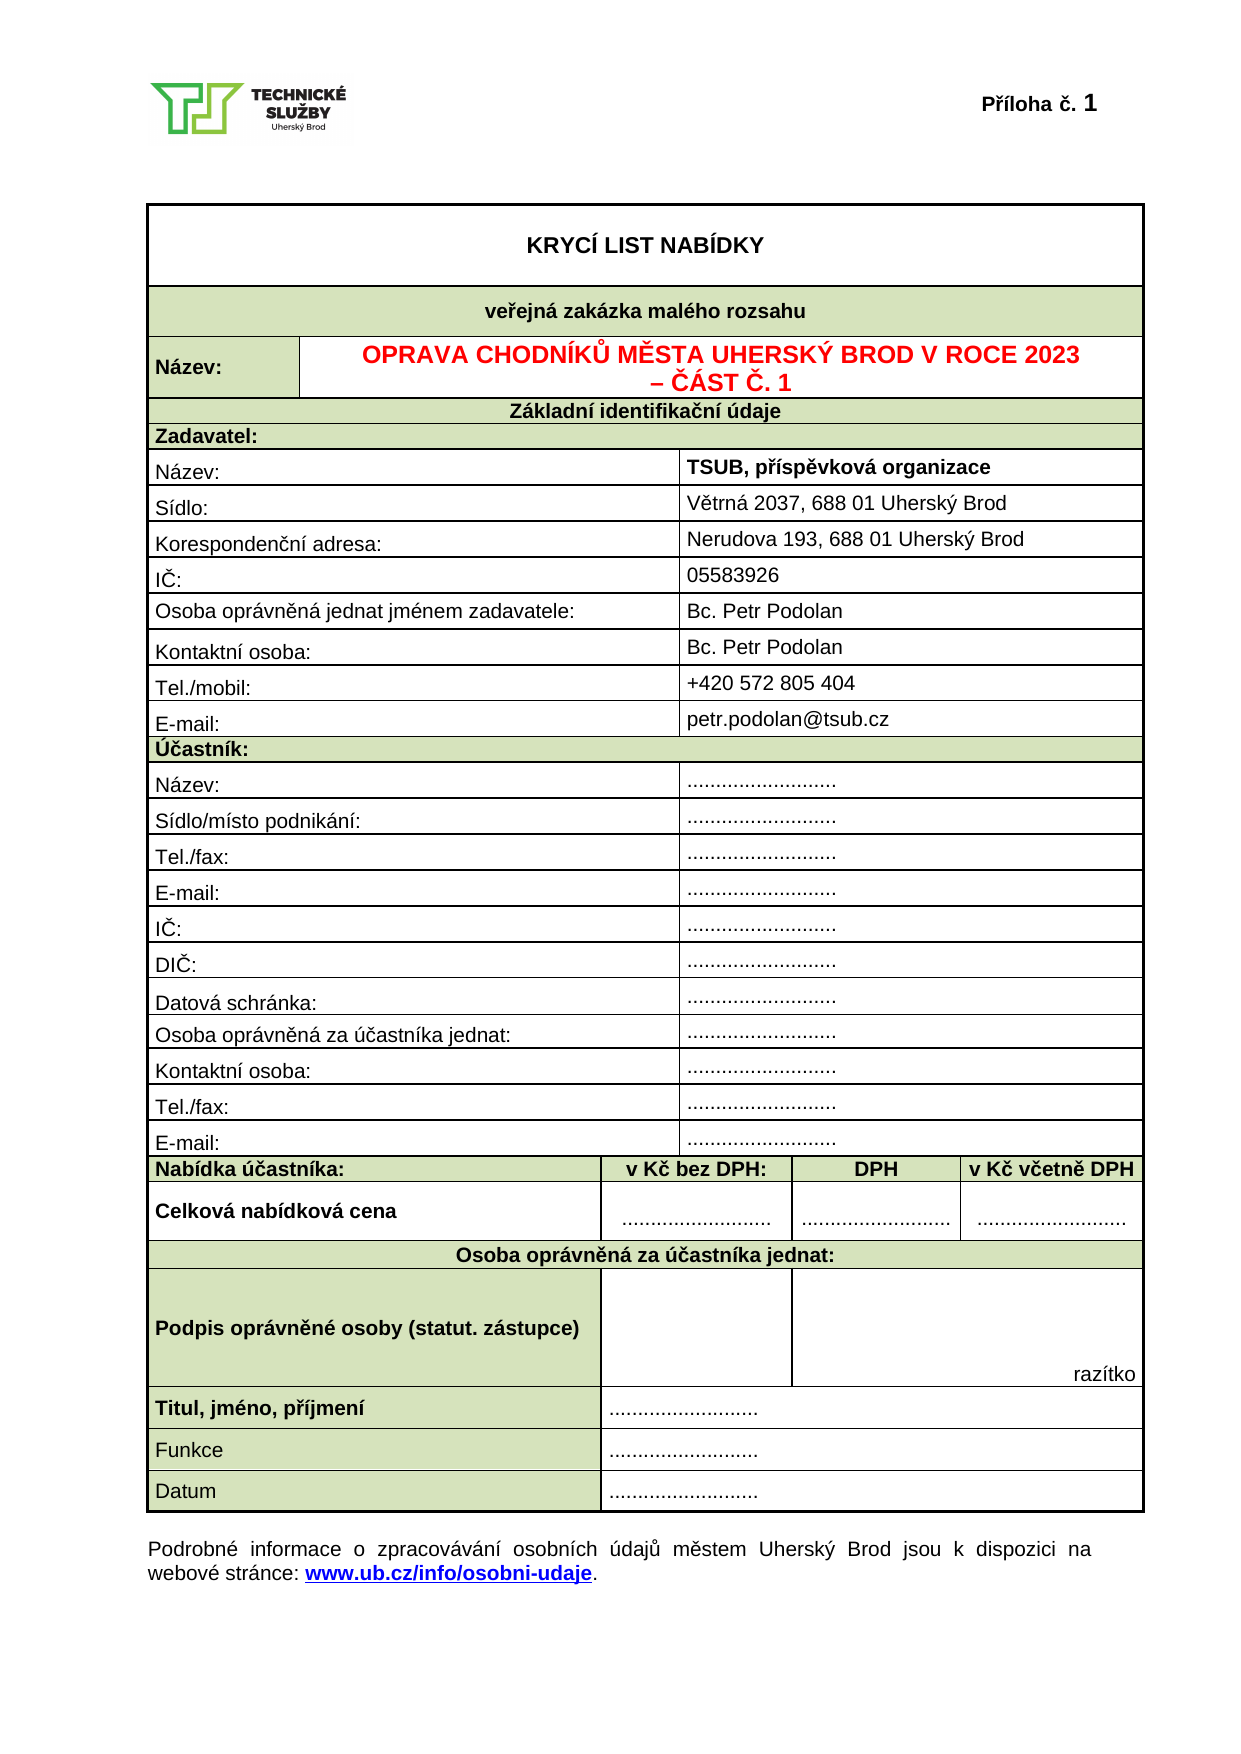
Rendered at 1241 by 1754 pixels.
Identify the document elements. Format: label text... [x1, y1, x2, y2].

picture [147, 73, 354, 146]
table_cell Osoba oprávněná za účastníka jednat: [149, 1015, 679, 1047]
table_cell E-mail: [149, 1121, 679, 1155]
table_cell .......................... [680, 1085, 1142, 1119]
table_cell Podpis oprávněné osoby (statut. zástupce) [149, 1269, 600, 1386]
table_cell petr.podolan@tsub.cz [680, 701, 1142, 736]
table_cell IČ: [149, 558, 679, 592]
table_cell .......................... [680, 871, 1142, 905]
table_cell .......................... [602, 1387, 1142, 1428]
table_cell v Kč bez DPH: [602, 1157, 791, 1181]
table_cell Název: [149, 337, 299, 397]
table_cell Tel./fax: [149, 1085, 679, 1119]
table_cell Datum [149, 1471, 600, 1510]
table_cell Nerudova 193, 688 01 Uherský Brod [680, 522, 1142, 556]
table_cell Bc. Petr Podolan [680, 594, 1142, 628]
table_cell E-mail: [149, 701, 679, 736]
table_cell Větrná 2037, 688 01 Uherský Brod [680, 486, 1142, 520]
table_cell .......................... [961, 1182, 1142, 1239]
table_cell .......................... [602, 1471, 1142, 1510]
table_cell DPH [793, 1157, 960, 1181]
table_cell razítko [793, 1269, 1142, 1386]
table_cell DIČ: [149, 943, 679, 977]
table_cell oprava chodníků města uherský brod v roce 2023 – část č. 1 [300, 337, 1142, 397]
table_cell E-mail: [149, 871, 679, 905]
table_cell v Kč včetně DPH [961, 1157, 1142, 1181]
table_cell Bc. Petr Podolan [680, 630, 1142, 664]
table_cell .......................... [680, 1015, 1142, 1047]
table_cell Tel./mobil: [149, 666, 679, 700]
table_cell Zadavatel: [149, 424, 1142, 448]
table_cell TSUB, příspěvková organizace [680, 450, 1142, 484]
table_cell Sídlo: [149, 486, 679, 520]
table_cell Osoba oprávněná jednat jménem zadavatele: [149, 594, 679, 628]
table_cell Účastník: [149, 737, 1142, 761]
table_cell Kontaktní osoba: [149, 1049, 679, 1083]
table_cell Tel./fax: [149, 835, 679, 869]
table_cell .......................... [680, 1121, 1142, 1155]
table_cell .......................... [680, 835, 1142, 869]
table_cell .......................... [602, 1182, 791, 1239]
table_cell Kontaktní osoba: [149, 630, 679, 664]
table_cell .......................... [680, 907, 1142, 941]
table_cell Nabídka účastníka: [149, 1157, 600, 1181]
table_cell 05583926 [680, 558, 1142, 592]
table_cell Korespondenční adresa: [149, 522, 679, 556]
table_cell IČ: [149, 907, 679, 941]
table_cell .......................... [680, 799, 1142, 833]
table_cell .......................... [793, 1182, 960, 1239]
table_cell Titul, jméno, příjmení [149, 1387, 600, 1428]
table_cell veřejná zakázka malého rozsahu [149, 287, 1142, 336]
table_header KRYCÍ LIST NABÍDKY [149, 206, 1142, 285]
table_cell .......................... [680, 943, 1142, 977]
table_cell Název: [149, 763, 679, 797]
table_cell [602, 1269, 791, 1386]
table_cell Datová schránka: [149, 978, 679, 1014]
table_cell Funkce [149, 1429, 600, 1469]
table_cell Celková nabídková cena [149, 1182, 600, 1239]
table_cell .......................... [680, 763, 1142, 797]
table_cell .......................... [602, 1429, 1142, 1469]
table_cell +420 572 805 404 [680, 666, 1142, 700]
table_cell .......................... [680, 978, 1142, 1014]
text Podrobné informace o zpracovávání osobních údajů městem Uherský Brod jsou k dispozici na webové stránce: www.ub.cz/info/osobni-udaje. [148, 1537, 1092, 1585]
table_cell .......................... [680, 1049, 1142, 1083]
table_cell Osoba oprávněná za účastníka jednat: [149, 1241, 1142, 1268]
table_cell Název: [149, 450, 679, 484]
table_cell Základní identifikační údaje [149, 399, 1142, 423]
table_cell Sídlo/místo podnikání: [149, 799, 679, 833]
